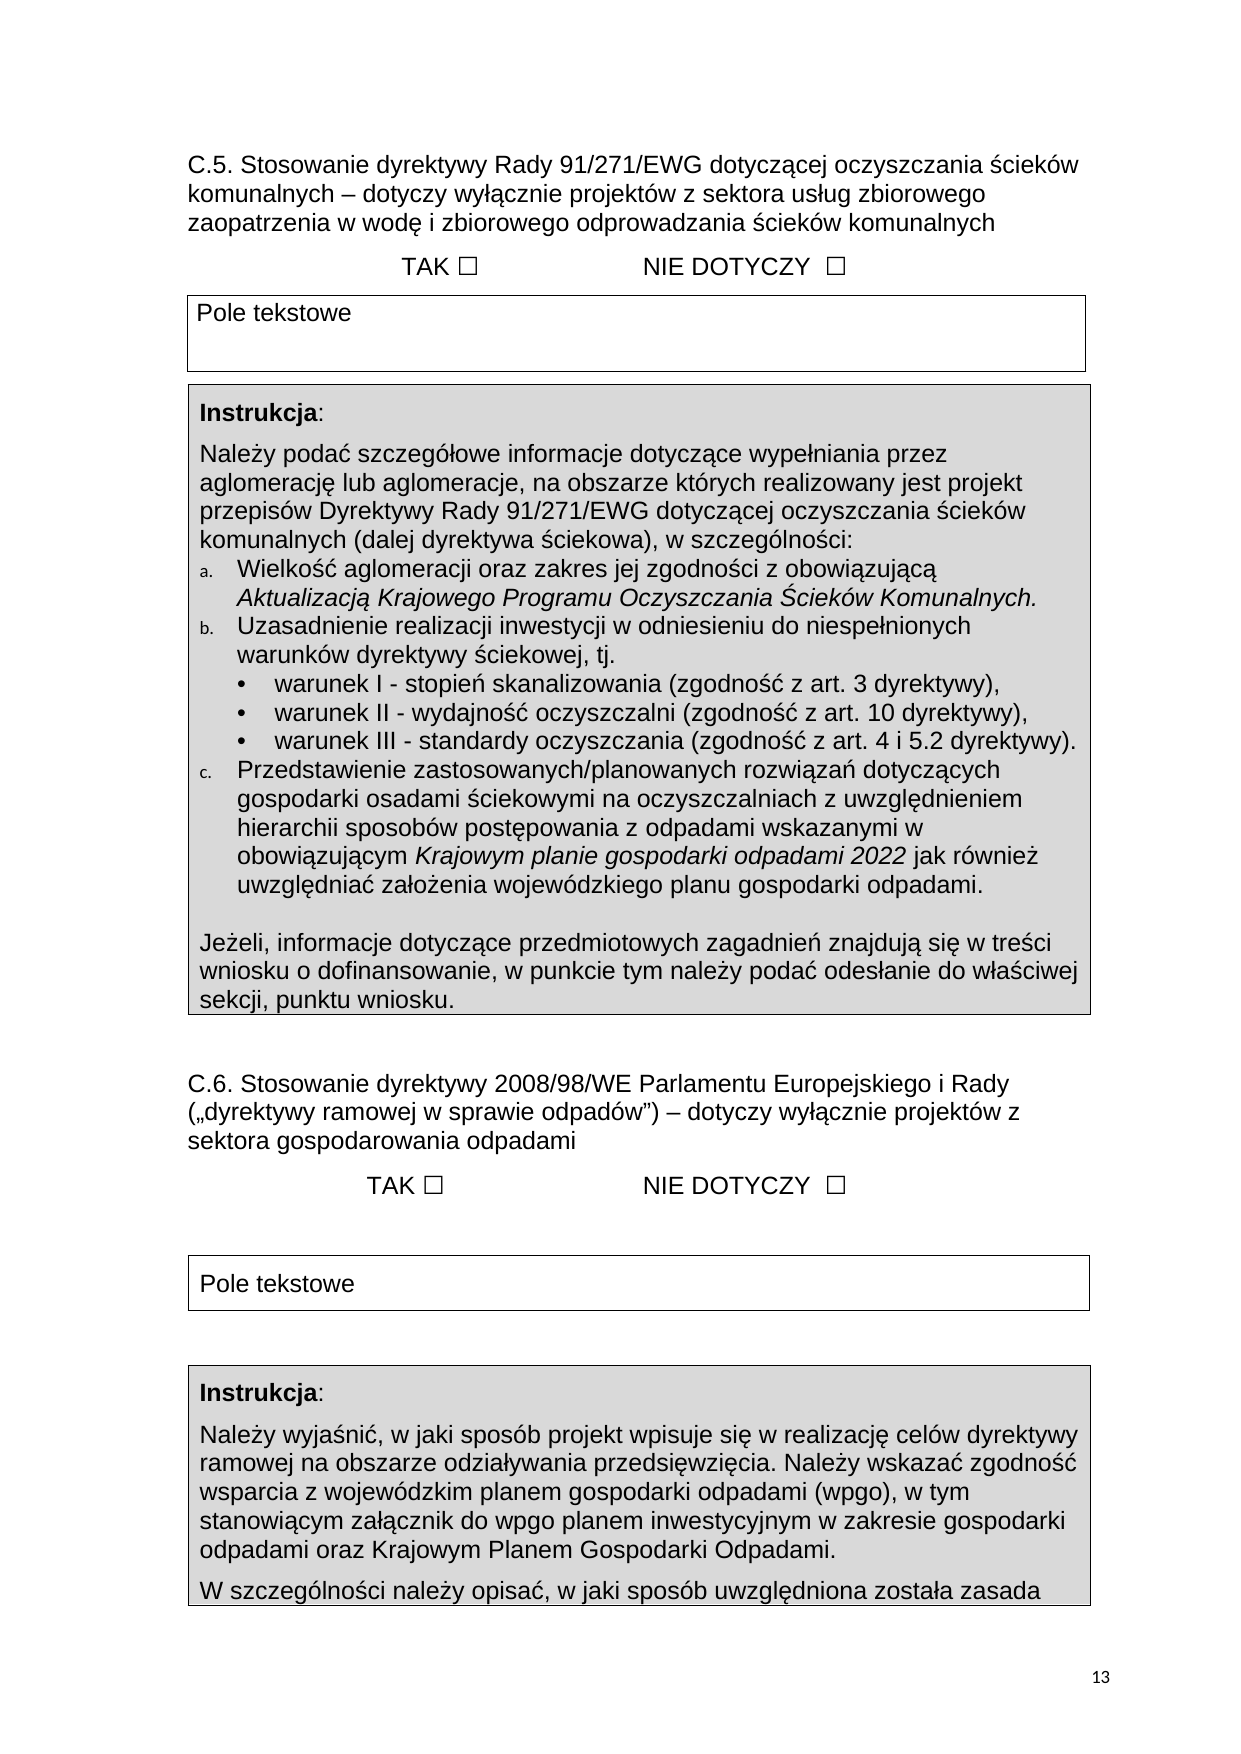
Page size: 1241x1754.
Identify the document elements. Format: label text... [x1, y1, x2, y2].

text TAK NIE DOTYCZY [276, 1167, 1090, 1201]
text Pole tekstowe [188, 296, 1085, 327]
text C.6. Stosowanie dyrektywy 2008/98/WE Parlamentu Europejskiego i Rady („dyrektywy ramowej w sprawie odpadów”) – dotyczy wyłącznie projektów z sektora gospodarowania odpadami [187, 1069, 1090, 1155]
subtitle C.5. Stosowanie dyrektywy Rady 91/271/EWG dotyczącej oczyszczania ścieków komunalnych – dotyczy wyłącznie projektów z sektora usług zbiorowego zaopatrzenia w wodę i zbiorowego odprowadzania ścieków komunalnych [187, 150, 1090, 236]
table_header Pole tekstowe [189, 1256, 1089, 1310]
text TAK NIE DOTYCZY [276, 249, 1090, 283]
table_header Instrukcja: Należy podać szczegółowe informacje dotyczące wypełniania przez aglomerację lub aglomeracje, na obszarze których realizowany jest projekt przepisów Dyrektywy Rady 91/271/EWG dotyczącej oczyszczania ścieków komunalnych (dalej dyrektywa ściekowa), w szczególności: Wielkość aglomeracji oraz zakres jej zgodności z obowiązującą Aktualizacją Krajowego Programu Oczyszczania Ścieków Komunalnych. Uzasadnienie realizacji inwestycji w odniesieniu do niespełnionych warunków dyrektywy ściekowej, tj. warunek I - stopień skanalizowania (zgodność z art. 3 dyrektywy), warunek II - wydajność oczyszczalni (zgodność z art. 10 dyrektywy), warunek III - standardy oczyszczania (zgodność z art. 4 i 5.2 dyrektywy). Przedstawienie zastosowanych/planowanych rozwiązań dotyczących gospodarki osadami ściekowymi na oczyszczalniach z uwzględnieniem hierarchii sposobów postępowania z odpadami wskazanymi w obowiązującym Krajowym planie gospodarki odpadami 2022 jak również uwzględniać założenia wojewódzkiego planu gospodarki odpadami. Jeżeli, informacje dotyczące przedmiotowych zagadnień znajdują się w treści wniosku o dofinansowanie, w punkcie tym należy podać odesłanie do właściwej sekcji, punktu wniosku. [189, 385, 1090, 1014]
